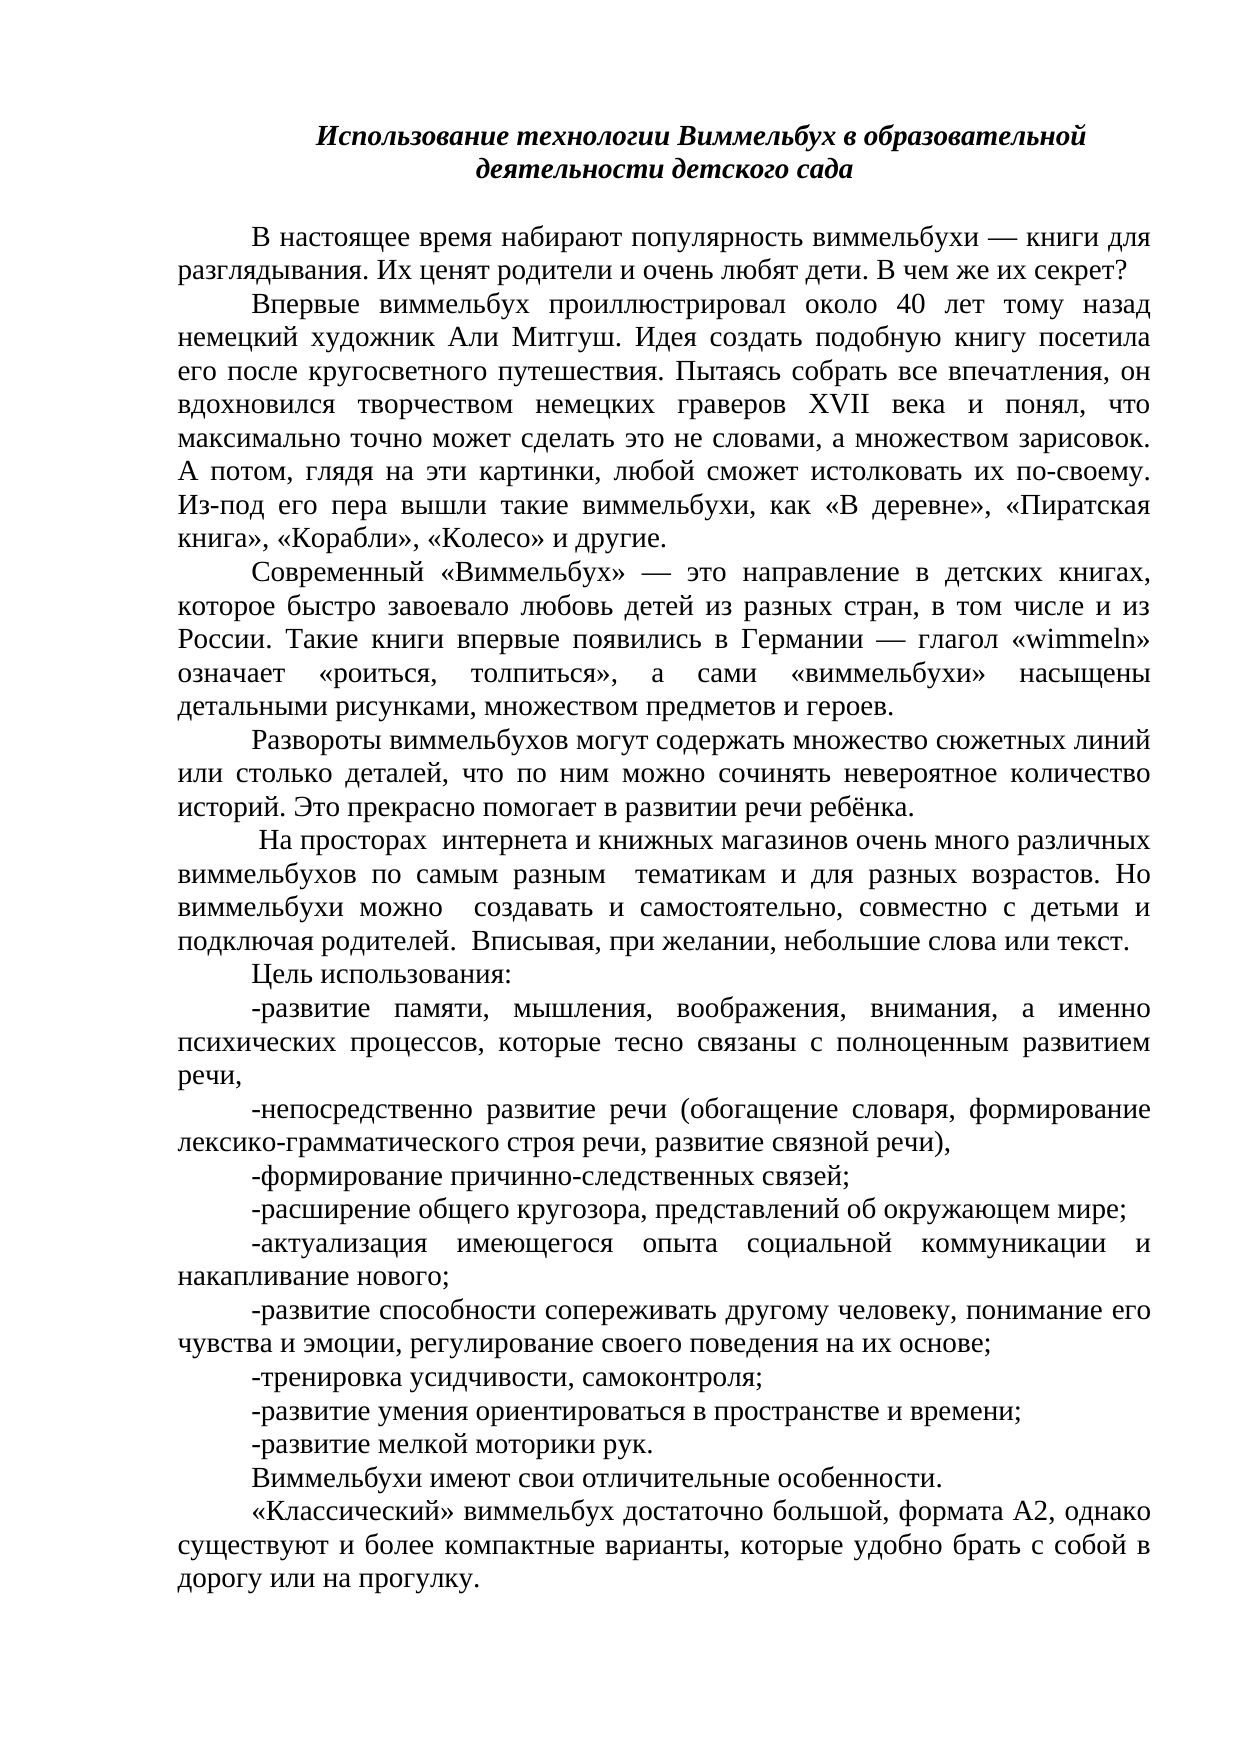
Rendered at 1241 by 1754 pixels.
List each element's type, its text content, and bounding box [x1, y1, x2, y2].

text -актуализация имеющегося опыта социальной коммуникации и накапливание нового; [177, 1225, 1152, 1292]
text «Классический» виммельбух достаточно большой, формата А2, однако существуют и более компактные варианты, которые удобно брать с собой в дорогу или на прогулку. [177, 1493, 1152, 1594]
text -развитие способности сопереживать другому человеку, понимание его чувства и эмоции, регулирование своего поведения на их основе; [177, 1292, 1152, 1359]
text -развитие умения ориентироваться в пространстве и времени; [177, 1393, 1152, 1426]
text Цель использования: [177, 957, 1152, 990]
text -формирование причинно-следственных связей; [177, 1158, 1152, 1191]
text -развитие памяти, мышления, воображения, внимания, а именно психических процессов, которые тесно связаны с полноценным развитием речи, [177, 990, 1152, 1091]
text Впервые виммельбух проиллюстрировал около 40 лет тому назад немецкий художник Али Митгуш. Идея создать подобную книгу посетила его после кругосветного путешествия. Пытаясь собрать все впечатления, он вдохновился творчеством немецких граверов XVII века и понял, что максимально точно может сделать это не словами, а множеством зарисовок. А потом, глядя на эти картинки, любой сможет истолковать их по-своему. Из-под его пера вышли такие виммельбухи, как «В деревне», «Пиратская книга», «Корабли», «Колесо» и другие. [177, 286, 1152, 554]
text -развитие мелкой моторики рук. [177, 1426, 1152, 1460]
text Развороты виммельбухов могут содержать множество сюжетных линий или столько деталей, что по ним можно сочинять невероятное количество историй. Это прекрасно помогает в развитии речи ребёнка. [177, 722, 1152, 822]
text В настоящее время набирают популярность виммельбухи ― книги для разглядывания. Их ценят родители и очень любят дети. В чем же их секрет? [177, 219, 1152, 286]
text Виммельбухи имеют свои отличительные особенности. [177, 1460, 1152, 1493]
text -непосредственно развитие речи (обогащение словаря, формирование лексико-грамматического строя речи, развитие связной речи), [177, 1091, 1152, 1158]
text Современный «Виммельбух» ― это направление в детских книгах, которое быстро завоевало любовь детей из разных стран, в том числе и из России. Такие книги впервые появились в Германии ― глагол «wimmeln» означает «роиться, толпиться», а сами «виммельбухи» насыщены детальными рисунками, множеством предметов и героев. [177, 554, 1152, 722]
text -расширение общего кругозора, представлений об окружающем мире; [177, 1191, 1152, 1225]
text Использование технологии Виммельбух в образовательной деятельности детского сада [177, 118, 1152, 185]
text На просторах интернета и книжных магазинов очень много различных виммельбухов по самым разным тематикам и для разных возрастов. Но виммельбухи можно создавать и самостоятельно, совместно с детьми и подключая родителей. Вписывая, при желании, небольшие слова или текст. [177, 822, 1152, 957]
text -тренировка усидчивости, самоконтроля; [177, 1359, 1152, 1393]
